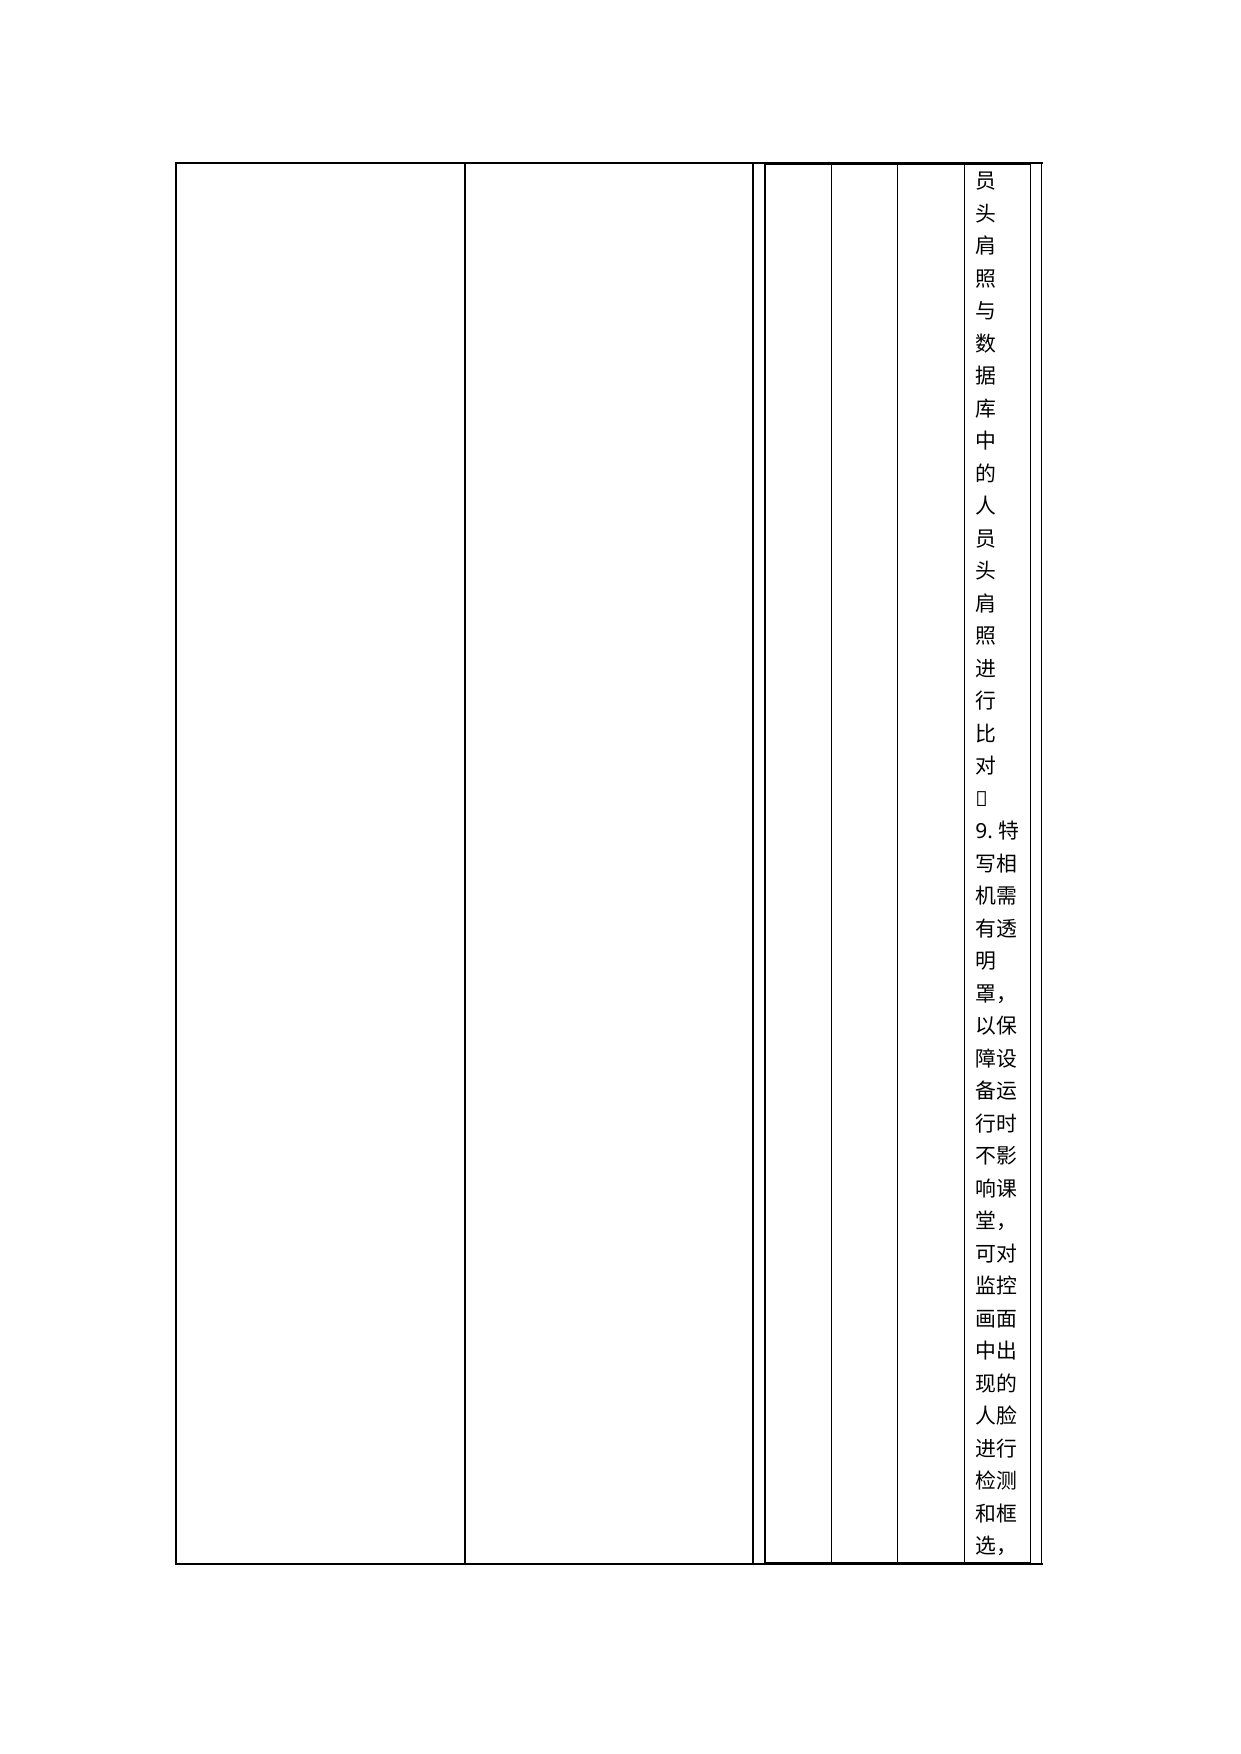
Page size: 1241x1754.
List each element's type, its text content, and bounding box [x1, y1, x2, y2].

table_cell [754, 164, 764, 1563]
table_cell 1 [466, 164, 752, 1563]
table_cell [766, 165, 831, 1562]
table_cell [832, 165, 897, 1562]
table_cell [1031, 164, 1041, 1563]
table_cell [177, 164, 464, 1563]
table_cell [965, 165, 1030, 1562]
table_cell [898, 165, 964, 1562]
